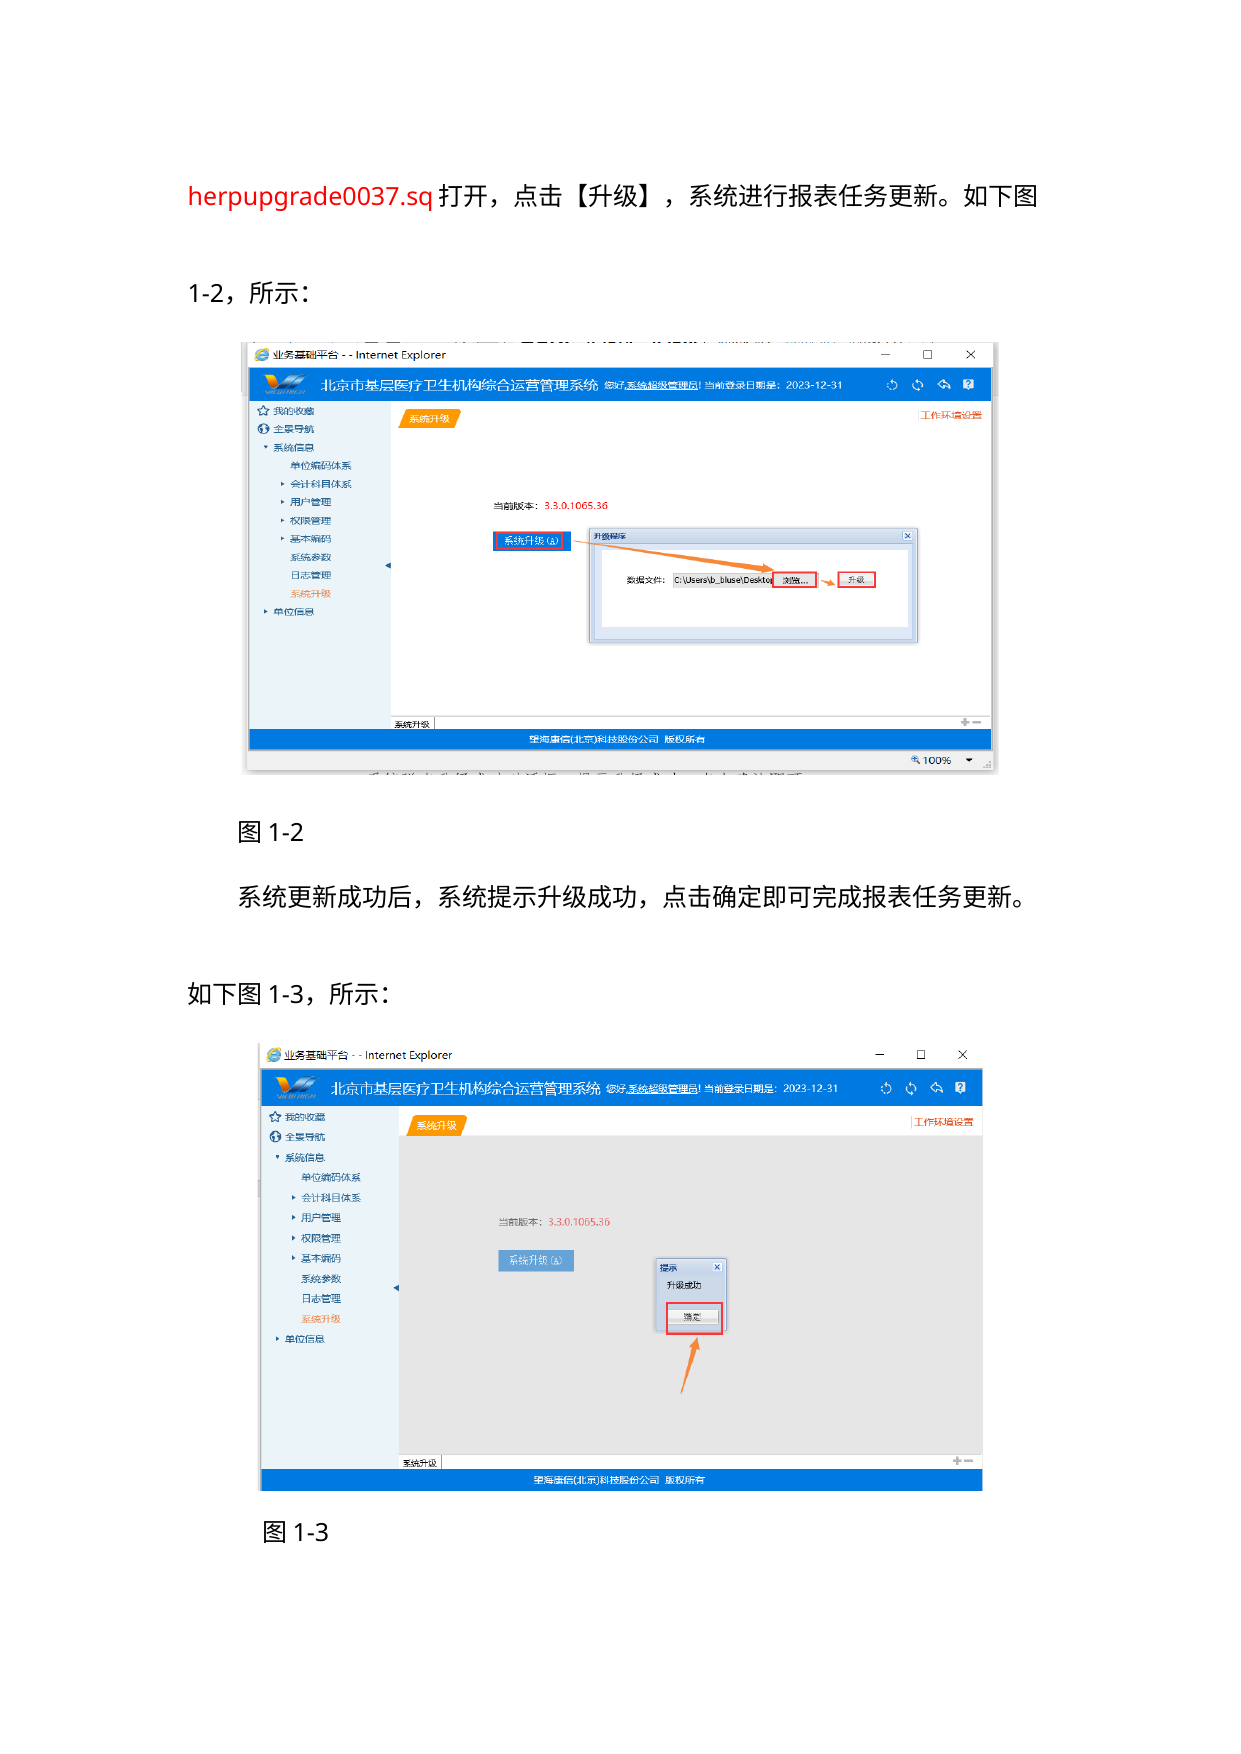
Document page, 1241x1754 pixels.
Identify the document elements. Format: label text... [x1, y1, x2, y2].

picture [241, 342, 999, 775]
text 图1-2 [187, 798, 1053, 863]
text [187, 162, 1053, 324]
picture [257, 1043, 983, 1491]
text 系统更新成功后，系统提示升级成功，点击确定即可完成报表任务更新。如下图1-3，所示： [187, 863, 1053, 1025]
text 图1-3 [187, 1498, 1053, 1563]
